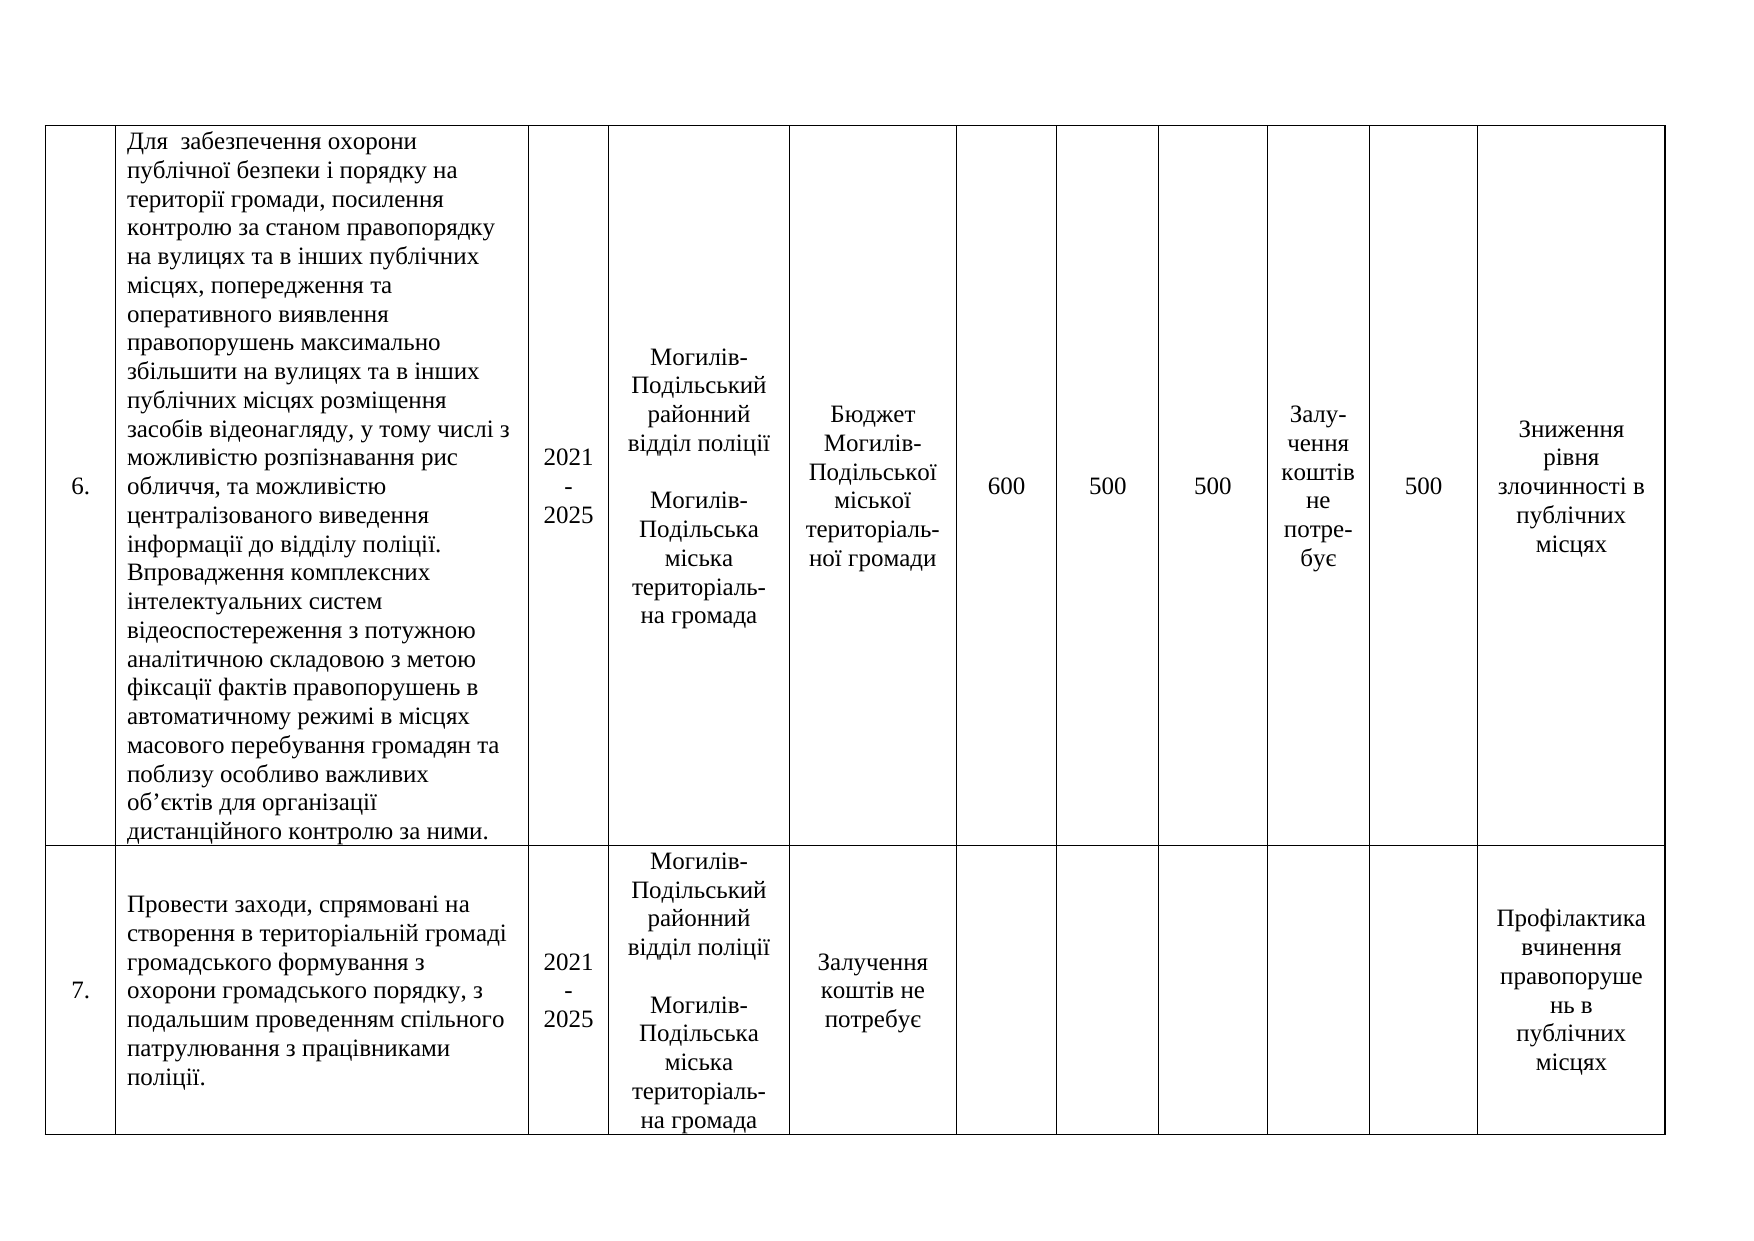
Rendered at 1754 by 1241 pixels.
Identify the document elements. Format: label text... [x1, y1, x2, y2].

table_cell [1370, 846, 1477, 1133]
table_cell 500 [1057, 126, 1158, 845]
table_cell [609, 846, 789, 1133]
table_cell Провести заходи, спрямовані на створення в територіальній громаді громадського формування з охорони громадського порядку, з подальшим проведенням спільного патрулювання з працівниками поліції. [116, 846, 528, 1133]
table_cell Залу- чення коштів не потре-бує [1268, 126, 1369, 845]
table_cell [1159, 846, 1267, 1133]
table_cell 6. [46, 126, 115, 845]
table_cell [1268, 846, 1369, 1133]
table_cell [957, 846, 1056, 1133]
table_cell 500 [1159, 126, 1267, 845]
table_cell Залучення коштів не потребує [790, 846, 956, 1133]
table_cell 7. [46, 846, 115, 1133]
table_cell Зниження рівня злочинності в публічних місцях [1478, 126, 1664, 845]
table_cell Для забезпечення охорони публічної безпеки і порядку на території громади, посилення контролю за станом правопорядку на вулицях та в інших публічних місцях, попередження та оперативного виявлення правопорушень максимально збільшити на вулицях та в інших публічних місцях розміщення засобів відеонагляду, у тому числі з можливістю розпізнавання рис обличчя, та можливістю централізованого виведення інформації до відділу поліції. Впровадження комплексних інтелектуальних систем відеоспостереження з потужною аналітичною складовою з метою фіксації фактів правопорушень в автоматичному режимі в місцях масового перебування громадян та поблизу особливо важливих об’єктів для організації дистанційного контролю за ними. [116, 126, 528, 845]
table_cell 2021-2025 [529, 126, 608, 845]
table_cell Могилів-Подільський районний відділ поліції Могилів-Подільська міська територіаль- на громада [609, 126, 789, 845]
table_cell 600 [957, 126, 1056, 845]
table_cell [1057, 846, 1158, 1133]
table_cell Бюджет Могилів-Подільської міської територіаль- ної громади [790, 126, 956, 845]
table_cell 500 [1370, 126, 1477, 845]
table_cell 2021-2025 [529, 846, 608, 1133]
table_cell Профілактика вчинення правопоруше нь в публічних місцях [1478, 846, 1664, 1133]
